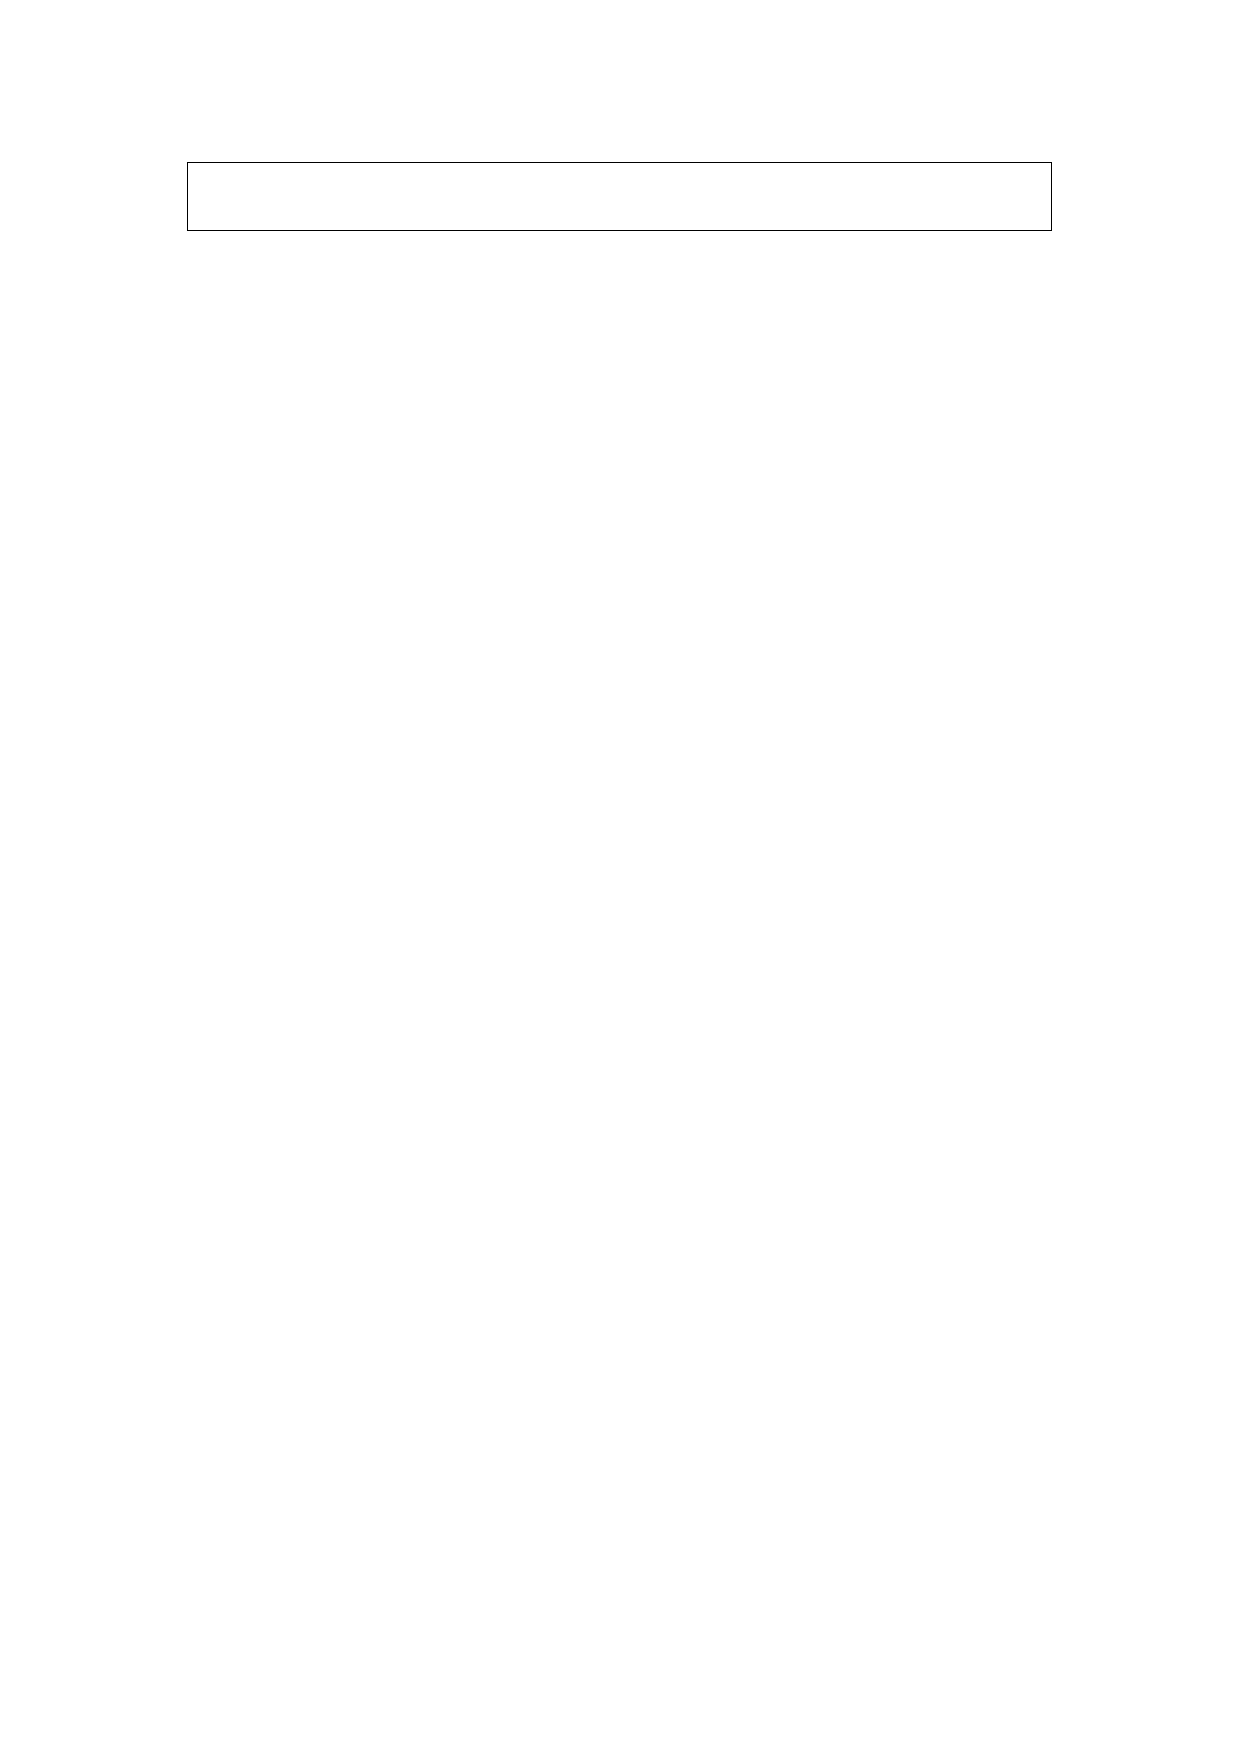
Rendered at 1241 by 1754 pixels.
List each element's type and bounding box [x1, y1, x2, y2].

table_cell [188, 163, 1051, 229]
